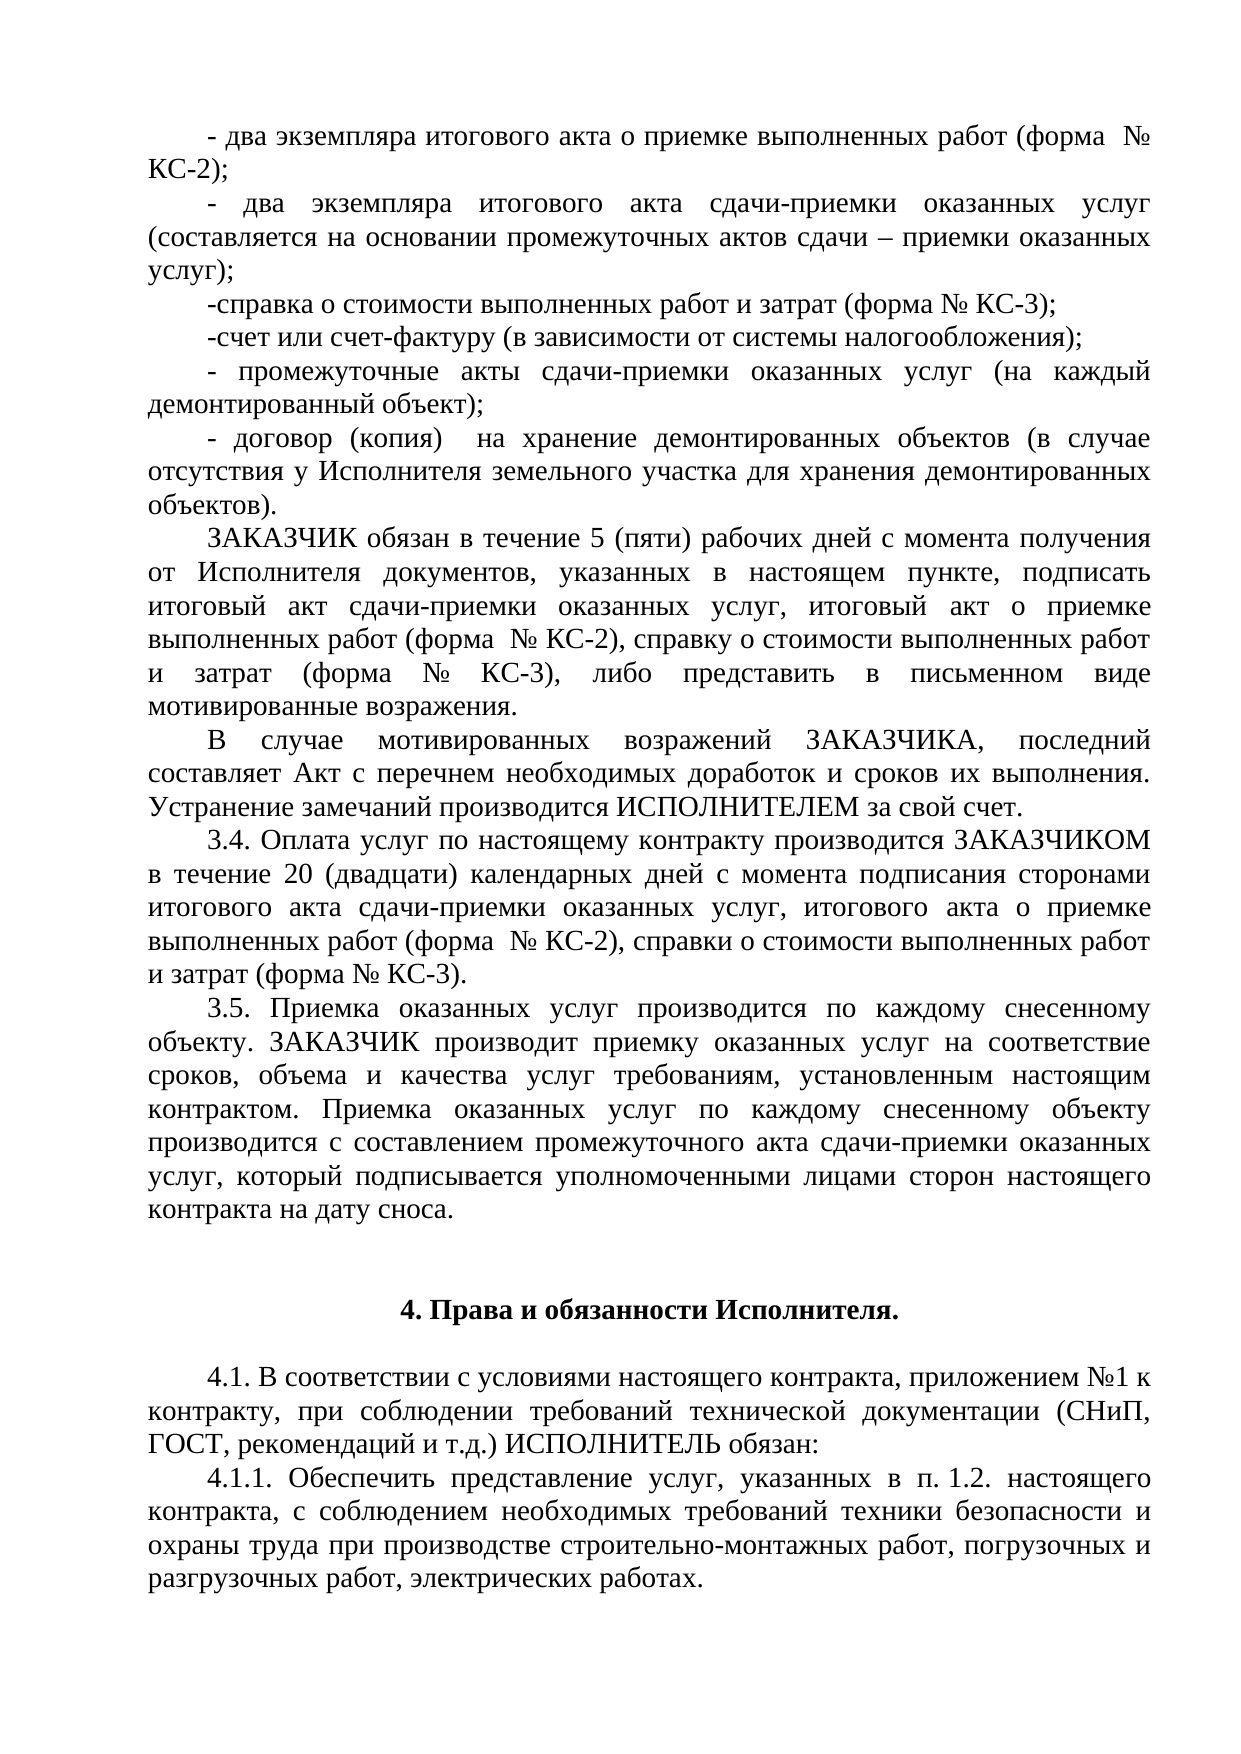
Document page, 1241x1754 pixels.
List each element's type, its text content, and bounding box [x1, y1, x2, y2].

text 4.1. В соответствии с условиями настоящего контракта, приложением №1 к контракту, при соблюдении требований технической документации (СНиП, ГОСТ, рекомендаций и т.д.) ИСПОЛНИТЕЛЬ обязан: [148, 1359, 1152, 1460]
text -счет или счет-фактуру (в зависимости от системы налогообложения); [148, 319, 1152, 353]
text В случае мотивированных возражений ЗАКАЗЧИКА, последний составляет Акт с перечнем необходимых доработок и сроков их выполнения. Устранение замечаний производится ИСПОЛНИТЕЛЕМ за свой счет. [148, 722, 1152, 822]
text 3.4. Оплата услуг по настоящему контракту производится ЗАКАЗЧИКОМ в течение 20 (двадцати) календарных дней с момента подписания сторонами итогового акта сдачи-приемки оказанных услуг, итогового акта о приемке выполненных работ (форма № КС-2), справки о стоимости выполненных работ и затрат (форма № КС-3). [148, 822, 1152, 990]
text 3.5. Приемка оказанных услуг производится по каждому снесенному объекту. ЗАКАЗЧИК производит приемку оказанных услуг на соответствие сроков, объема и качества услуг требованиям, установленным настоящим контрактом. Приемка оказанных услуг по каждому снесенному объекту производится с составлением промежуточного акта сдачи-приемки оказанных услуг, который подписывается уполномоченными лицами сторон настоящего контракта на дату сноса. [148, 990, 1152, 1225]
text - договор (копия) на хранение демонтированных объектов (в случае отсутствия у Исполнителя земельного участка для хранения демонтированных объектов). [148, 420, 1152, 521]
text - два экземпляра итогового акта о приемке выполненных работ (форма № КС-2); [148, 118, 1152, 185]
text - два экземпляра итогового акта сдачи-приемки оказанных услуг (составляется на основании промежуточных актов сдачи – приемки оказанных услуг); [148, 185, 1152, 286]
text 4. Права и обязанности Исполнителя. [148, 1292, 1152, 1326]
text -справка о стоимости выполненных работ и затрат (форма № КС-3); [148, 286, 1152, 319]
text ЗАКАЗЧИК обязан в течение 5 (пяти) рабочих дней с момента получения от Исполнителя документов, указанных в настоящем пункте, подписать итоговый акт сдачи-приемки оказанных услуг, итоговый акт о приемке выполненных работ (форма № КС-2), справку о стоимости выполненных работ и затрат (форма № КС-3), либо представить в письменном виде мотивированные возражения. [148, 521, 1152, 722]
text 4.1.1. Обеспечить представление услуг, указанных в п. 1.2. настоящего контракта, с соблюдением необходимых требований техники безопасности и охраны труда при производстве строительно-монтажных работ, погрузочных и разгрузочных работ, электрических работах. [148, 1460, 1152, 1594]
text - промежуточные акты сдачи-приемки оказанных услуг (на каждый демонтированный объект); [148, 353, 1152, 420]
